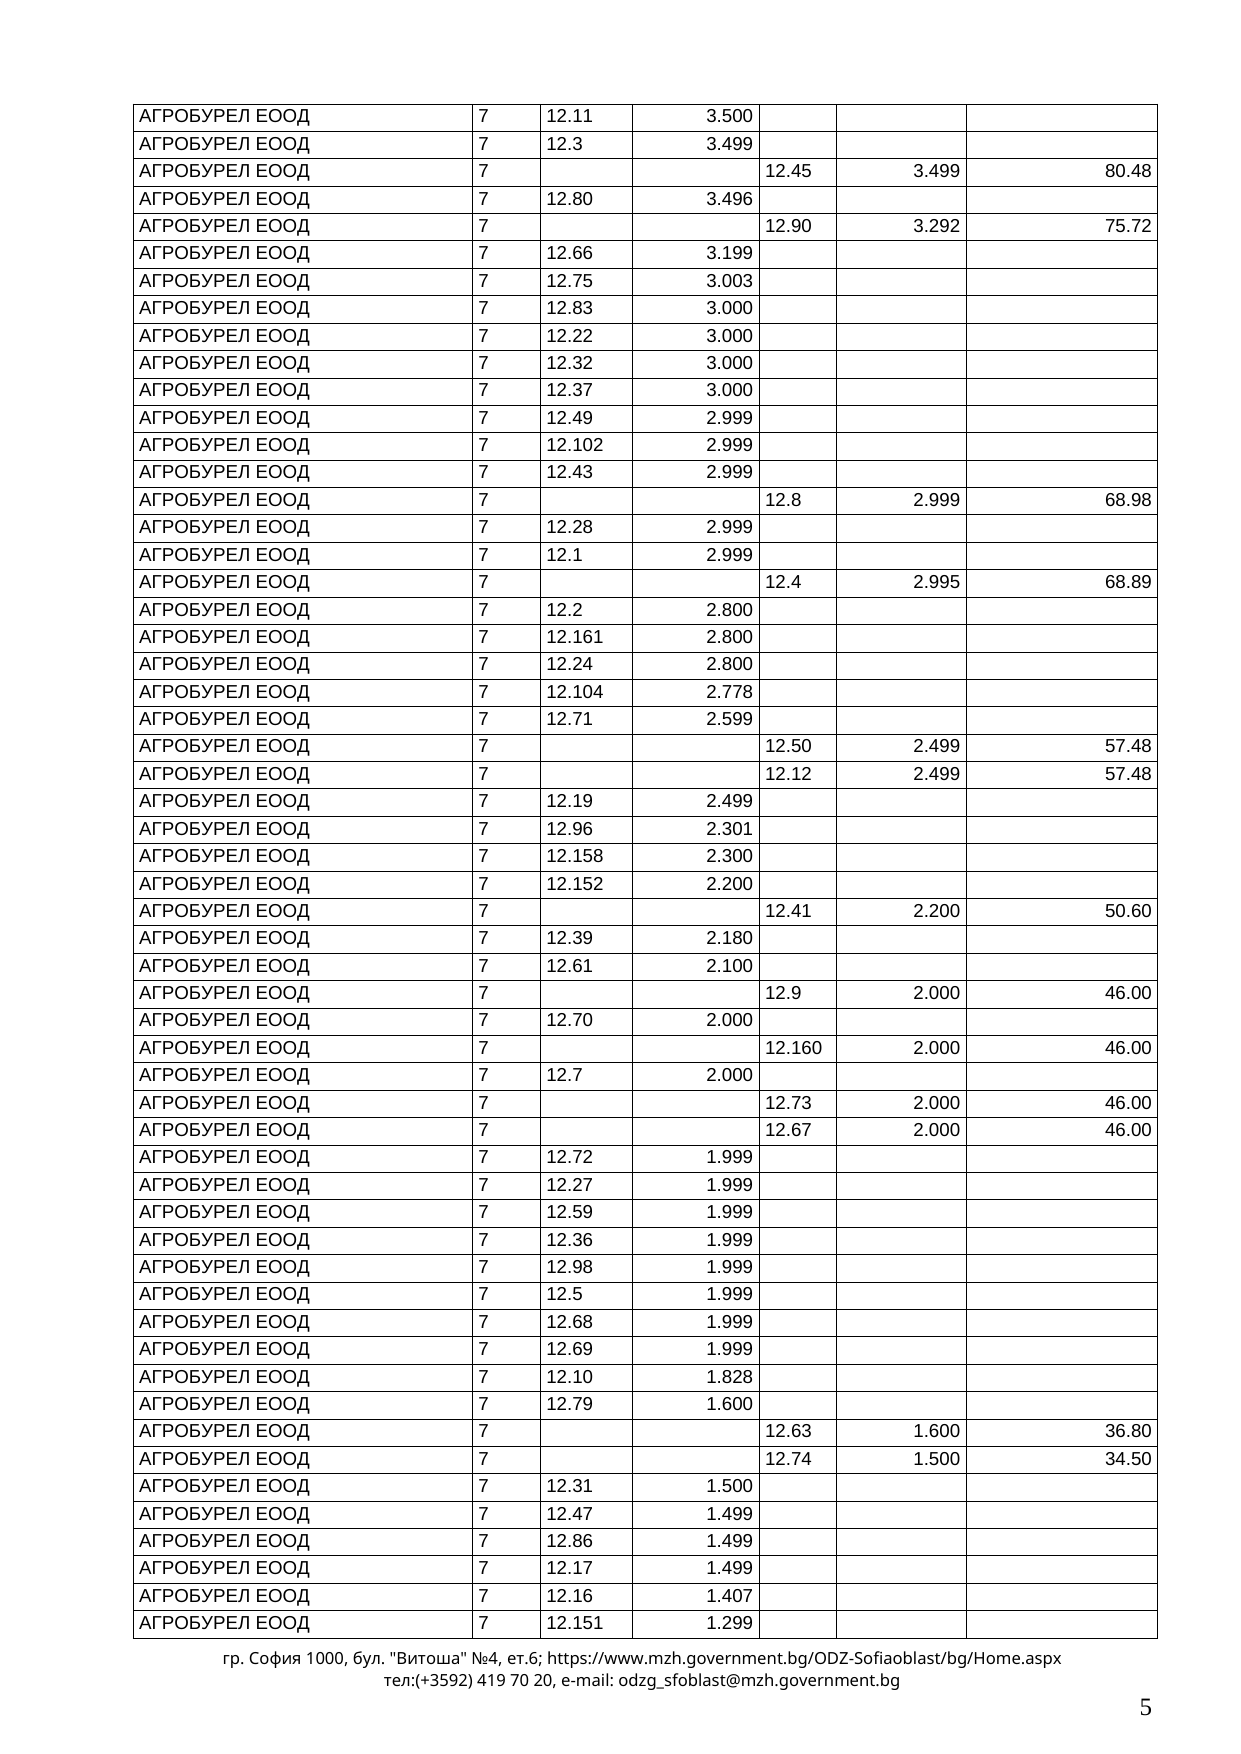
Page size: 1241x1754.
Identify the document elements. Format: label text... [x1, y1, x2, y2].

table_cell [837, 1392, 966, 1418]
table_cell [760, 817, 836, 843]
table_cell 7 [473, 543, 540, 569]
table_cell [967, 954, 1157, 980]
table_cell АГРОБУРЕЛ ЕООД [134, 488, 472, 514]
table_cell 7 [473, 680, 540, 706]
table_cell 12.90 [760, 214, 836, 240]
table_cell [541, 1447, 632, 1473]
table_cell 12.83 [541, 296, 632, 323]
table_cell [837, 241, 966, 268]
table_cell 36.80 [967, 1420, 1157, 1446]
table_cell 12.61 [541, 954, 632, 980]
table_cell [760, 1009, 836, 1035]
table_cell 2.000 [837, 1036, 966, 1062]
table_cell АГРОБУРЕЛ ЕООД [134, 1611, 472, 1638]
table_cell [760, 515, 836, 542]
table_cell 7 [473, 269, 540, 295]
table_cell [633, 214, 759, 240]
table_cell 7 [473, 954, 540, 980]
table_cell 12.3 [541, 132, 632, 158]
table_cell 7 [473, 1392, 540, 1418]
table_cell 7 [473, 653, 540, 679]
table_cell 2.999 [633, 433, 759, 459]
table_cell [967, 872, 1157, 898]
table_cell 2.000 [837, 1118, 966, 1144]
table_cell 2.499 [633, 789, 759, 816]
table_cell 12.17 [541, 1556, 632, 1583]
table_cell 12.96 [541, 817, 632, 843]
table_cell 2.999 [633, 406, 759, 432]
table_cell 2.800 [633, 598, 759, 624]
table_cell АГРОБУРЕЛ ЕООД [134, 570, 472, 597]
table_cell 3.499 [633, 132, 759, 158]
table_cell 12.161 [541, 625, 632, 651]
table_cell [760, 1228, 836, 1254]
table_cell 7 [473, 1529, 540, 1555]
table_cell 12.160 [760, 1036, 836, 1062]
table_cell 7 [473, 241, 540, 268]
table_cell [760, 1255, 836, 1281]
table_cell 12.102 [541, 433, 632, 459]
table_cell 1.499 [633, 1529, 759, 1555]
table_cell [967, 351, 1157, 377]
table_cell [760, 543, 836, 569]
table_cell [760, 1502, 836, 1528]
table_cell [837, 379, 966, 405]
table_cell АГРОБУРЕЛ ЕООД [134, 1009, 472, 1035]
table_cell 12.69 [541, 1337, 632, 1364]
table_cell 12.59 [541, 1200, 632, 1227]
table_cell [967, 1474, 1157, 1501]
table_cell 80.48 [967, 159, 1157, 186]
table_cell 7 [473, 1036, 540, 1062]
table_cell 7 [473, 1556, 540, 1583]
table_cell АГРОБУРЕЛ ЕООД [134, 1146, 472, 1172]
table_cell 3.499 [837, 159, 966, 186]
table_cell АГРОБУРЕЛ ЕООД [134, 598, 472, 624]
table_cell [541, 214, 632, 240]
table_cell 7 [473, 1611, 540, 1638]
table_cell [967, 1173, 1157, 1199]
table_cell [633, 762, 759, 788]
table_cell АГРОБУРЕЛ ЕООД [134, 159, 472, 186]
table_cell [837, 1337, 966, 1364]
table_cell [967, 296, 1157, 323]
table_cell [967, 1283, 1157, 1309]
table_cell 2.800 [633, 625, 759, 651]
table_cell 3.000 [633, 351, 759, 377]
table_cell [837, 1063, 966, 1090]
table_cell АГРОБУРЕЛ ЕООД [134, 543, 472, 569]
table_cell 7 [473, 926, 540, 953]
table_cell [837, 1365, 966, 1391]
table_cell 7 [473, 872, 540, 898]
table_cell АГРОБУРЕЛ ЕООД [134, 899, 472, 925]
table_cell [837, 1611, 966, 1638]
table_cell [541, 1420, 632, 1446]
table_cell 7 [473, 488, 540, 514]
table_cell 2.000 [633, 1063, 759, 1090]
table_cell 12.79 [541, 1392, 632, 1418]
table_cell 7 [473, 1173, 540, 1199]
table_cell [837, 1556, 966, 1583]
table_cell [760, 1474, 836, 1501]
table_cell 1.999 [633, 1337, 759, 1364]
table_cell 7 [473, 981, 540, 1007]
table_cell [837, 324, 966, 350]
table_cell [541, 899, 632, 925]
table_cell 2.599 [633, 707, 759, 733]
table_cell [837, 707, 966, 733]
table_cell АГРОБУРЕЛ ЕООД [134, 1173, 472, 1199]
table_cell 2.800 [633, 653, 759, 679]
table_cell 12.19 [541, 789, 632, 816]
table_cell 12.75 [541, 269, 632, 295]
table_cell 1.999 [633, 1146, 759, 1172]
table_cell [760, 954, 836, 980]
table_cell 7 [473, 1146, 540, 1172]
table_cell 7 [473, 735, 540, 761]
table_cell 7 [473, 1310, 540, 1336]
table_cell 12.72 [541, 1146, 632, 1172]
table_cell АГРОБУРЕЛ ЕООД [134, 1502, 472, 1528]
table_cell 3.496 [633, 187, 759, 213]
table_cell АГРОБУРЕЛ ЕООД [134, 1556, 472, 1583]
table_cell 50.60 [967, 899, 1157, 925]
table_cell 7 [473, 570, 540, 597]
table_cell 2.000 [837, 1091, 966, 1117]
table_cell АГРОБУРЕЛ ЕООД [134, 1337, 472, 1364]
table_cell 12.4 [760, 570, 836, 597]
table_cell 2.999 [633, 515, 759, 542]
table_cell [837, 1502, 966, 1528]
table_cell 1.499 [633, 1556, 759, 1583]
table_cell [837, 1009, 966, 1035]
table_cell [837, 872, 966, 898]
table_cell [760, 926, 836, 953]
table_cell 7 [473, 433, 540, 459]
table_cell 12.86 [541, 1529, 632, 1555]
table_cell [760, 269, 836, 295]
table_cell 12.5 [541, 1283, 632, 1309]
table_cell [633, 1091, 759, 1117]
table_cell [967, 1310, 1157, 1336]
table_cell АГРОБУРЕЛ ЕООД [134, 351, 472, 377]
table_cell 1.999 [633, 1310, 759, 1336]
table_cell 46.00 [967, 1091, 1157, 1117]
table_cell [967, 269, 1157, 295]
table_cell [837, 543, 966, 569]
table_cell [760, 1310, 836, 1336]
table_cell [967, 241, 1157, 268]
table_cell [760, 1556, 836, 1583]
table_cell 2.999 [633, 461, 759, 487]
table_cell 1.600 [633, 1392, 759, 1418]
table_cell АГРОБУРЕЛ ЕООД [134, 132, 472, 158]
table_cell [837, 132, 966, 158]
table_cell АГРОБУРЕЛ ЕООД [134, 1584, 472, 1610]
table_cell 2.499 [837, 762, 966, 788]
table_cell АГРОБУРЕЛ ЕООД [134, 187, 472, 213]
table_cell [837, 680, 966, 706]
table_cell 7 [473, 515, 540, 542]
table_cell 2.000 [633, 1009, 759, 1035]
table_cell 2.999 [837, 488, 966, 514]
table_cell 12.49 [541, 406, 632, 432]
table_cell [541, 570, 632, 597]
table_cell 2.300 [633, 844, 759, 871]
table_cell АГРОБУРЕЛ ЕООД [134, 735, 472, 761]
table_cell [760, 872, 836, 898]
table_cell 7 [473, 707, 540, 733]
table_cell АГРОБУРЕЛ ЕООД [134, 379, 472, 405]
table_cell АГРОБУРЕЛ ЕООД [134, 762, 472, 788]
table_cell АГРОБУРЕЛ ЕООД [134, 269, 472, 295]
table_cell [633, 1118, 759, 1144]
table_cell [837, 351, 966, 377]
table_cell [967, 1228, 1157, 1254]
table_cell 3.000 [633, 296, 759, 323]
table_cell 2.999 [633, 543, 759, 569]
table_cell [967, 1009, 1157, 1035]
table_cell 7 [473, 598, 540, 624]
table_cell 2.200 [633, 872, 759, 898]
table_cell [837, 1228, 966, 1254]
table_cell [760, 433, 836, 459]
table_cell [967, 1200, 1157, 1227]
table_cell 12.98 [541, 1255, 632, 1281]
table_cell АГРОБУРЕЛ ЕООД [134, 926, 472, 953]
table_cell [760, 1173, 836, 1199]
table_cell 12.32 [541, 351, 632, 377]
table_cell 12.151 [541, 1611, 632, 1638]
table_cell 1.500 [837, 1447, 966, 1473]
table_cell АГРОБУРЕЛ ЕООД [134, 1091, 472, 1117]
table_cell 7 [473, 1118, 540, 1144]
table_cell [967, 324, 1157, 350]
table_cell АГРОБУРЕЛ ЕООД [134, 625, 472, 651]
table_cell [837, 187, 966, 213]
table_cell 1.828 [633, 1365, 759, 1391]
table_cell [633, 981, 759, 1007]
table_cell 1.999 [633, 1255, 759, 1281]
table_cell 2.000 [837, 981, 966, 1007]
table_cell АГРОБУРЕЛ ЕООД [134, 954, 472, 980]
table_cell АГРОБУРЕЛ ЕООД [134, 1392, 472, 1418]
table_cell 7 [473, 105, 540, 131]
table_cell 46.00 [967, 1118, 1157, 1144]
table_cell [837, 1474, 966, 1501]
table_cell 12.37 [541, 379, 632, 405]
table_cell [837, 789, 966, 816]
table_cell [837, 817, 966, 843]
table_cell 68.89 [967, 570, 1157, 597]
table_cell [967, 844, 1157, 871]
table_cell [837, 433, 966, 459]
table_cell [967, 515, 1157, 542]
table_cell 75.72 [967, 214, 1157, 240]
table_cell [541, 762, 632, 788]
table_cell 7 [473, 1337, 540, 1364]
table_cell [760, 105, 836, 131]
table_cell 12.158 [541, 844, 632, 871]
table_cell АГРОБУРЕЛ ЕООД [134, 1420, 472, 1446]
table_cell 12.71 [541, 707, 632, 733]
table_cell [760, 653, 836, 679]
table_cell 46.00 [967, 1036, 1157, 1062]
table_cell [837, 515, 966, 542]
table_cell [837, 461, 966, 487]
table_cell [837, 844, 966, 871]
table_cell [967, 379, 1157, 405]
table_cell [967, 433, 1157, 459]
table_cell 3.292 [837, 214, 966, 240]
table_cell АГРОБУРЕЛ ЕООД [134, 515, 472, 542]
table_cell 7 [473, 817, 540, 843]
table_cell АГРОБУРЕЛ ЕООД [134, 981, 472, 1007]
table_cell [967, 1502, 1157, 1528]
table_cell [967, 926, 1157, 953]
table_cell АГРОБУРЕЛ ЕООД [134, 707, 472, 733]
table_cell [967, 680, 1157, 706]
table_cell [967, 789, 1157, 816]
table_cell [837, 1283, 966, 1309]
table_cell [967, 1255, 1157, 1281]
table_cell АГРОБУРЕЛ ЕООД [134, 433, 472, 459]
table_cell 12.41 [760, 899, 836, 925]
table_cell АГРОБУРЕЛ ЕООД [134, 844, 472, 871]
table_cell [760, 789, 836, 816]
table_cell [633, 159, 759, 186]
table_cell АГРОБУРЕЛ ЕООД [134, 461, 472, 487]
table_cell 2.778 [633, 680, 759, 706]
table_cell 2.200 [837, 899, 966, 925]
table_cell 7 [473, 1228, 540, 1254]
table_cell 12.67 [760, 1118, 836, 1144]
table_cell 7 [473, 1365, 540, 1391]
table_cell [837, 105, 966, 131]
table_cell [541, 1118, 632, 1144]
table_cell [633, 735, 759, 761]
table_cell АГРОБУРЕЛ ЕООД [134, 1310, 472, 1336]
table_cell [967, 1611, 1157, 1638]
table_cell 12.47 [541, 1502, 632, 1528]
table_cell 12.74 [760, 1447, 836, 1473]
table_cell АГРОБУРЕЛ ЕООД [134, 1529, 472, 1555]
table_cell АГРОБУРЕЛ ЕООД [134, 1228, 472, 1254]
table_cell [837, 598, 966, 624]
table_cell [967, 132, 1157, 158]
table_cell АГРОБУРЕЛ ЕООД [134, 1447, 472, 1473]
table_cell [837, 1584, 966, 1610]
table_cell 12.152 [541, 872, 632, 898]
table_cell [967, 1556, 1157, 1583]
table_cell 2.499 [837, 735, 966, 761]
table_cell [760, 844, 836, 871]
table_cell 2.180 [633, 926, 759, 953]
table_cell [541, 981, 632, 1007]
table_cell [967, 1529, 1157, 1555]
table_cell 1.600 [837, 1420, 966, 1446]
table_cell 7 [473, 1091, 540, 1117]
table_cell АГРОБУРЕЛ ЕООД [134, 105, 472, 131]
table_cell [837, 954, 966, 980]
table_cell 1.499 [633, 1502, 759, 1528]
table_cell [837, 625, 966, 651]
table_cell 7 [473, 461, 540, 487]
table_cell 7 [473, 1255, 540, 1281]
table_cell [837, 1529, 966, 1555]
table_cell 46.00 [967, 981, 1157, 1007]
table_cell [541, 159, 632, 186]
table_cell 1.999 [633, 1200, 759, 1227]
table_cell 57.48 [967, 735, 1157, 761]
table_cell 12.31 [541, 1474, 632, 1501]
table_cell [837, 1200, 966, 1227]
table_cell 12.2 [541, 598, 632, 624]
table_cell [760, 707, 836, 733]
table_cell [837, 1310, 966, 1336]
table_cell 12.70 [541, 1009, 632, 1035]
table_cell АГРОБУРЕЛ ЕООД [134, 653, 472, 679]
table_cell [760, 1611, 836, 1638]
table_cell 12.66 [541, 241, 632, 268]
table_cell 7 [473, 1283, 540, 1309]
table_cell 12.68 [541, 1310, 632, 1336]
table_cell АГРОБУРЕЛ ЕООД [134, 324, 472, 350]
table_cell 12.104 [541, 680, 632, 706]
table_cell 7 [473, 1474, 540, 1501]
table_cell 3.000 [633, 379, 759, 405]
table_cell [760, 1200, 836, 1227]
table_cell [837, 1255, 966, 1281]
table_cell [967, 817, 1157, 843]
table_cell 68.98 [967, 488, 1157, 514]
table_cell [967, 1337, 1157, 1364]
table_cell 12.11 [541, 105, 632, 131]
table_cell 7 [473, 1584, 540, 1610]
table_cell 7 [473, 625, 540, 651]
table_cell 1.407 [633, 1584, 759, 1610]
table_cell [760, 1584, 836, 1610]
table_cell [760, 1063, 836, 1090]
table_cell 12.8 [760, 488, 836, 514]
table_cell АГРОБУРЕЛ ЕООД [134, 1036, 472, 1062]
table_cell [967, 105, 1157, 131]
table_cell 7 [473, 844, 540, 871]
table_cell [837, 269, 966, 295]
table_cell [967, 598, 1157, 624]
table_cell 7 [473, 132, 540, 158]
table_cell 7 [473, 324, 540, 350]
table_cell [760, 625, 836, 651]
table_cell [967, 1146, 1157, 1172]
table_cell АГРОБУРЕЛ ЕООД [134, 1283, 472, 1309]
table_cell [837, 653, 966, 679]
table_cell АГРОБУРЕЛ ЕООД [134, 789, 472, 816]
table_cell 12.43 [541, 461, 632, 487]
table_cell АГРОБУРЕЛ ЕООД [134, 680, 472, 706]
table_cell [837, 296, 966, 323]
table_cell [967, 543, 1157, 569]
table_cell [760, 461, 836, 487]
table_cell 1.999 [633, 1228, 759, 1254]
table_cell АГРОБУРЕЛ ЕООД [134, 1063, 472, 1090]
table_cell АГРОБУРЕЛ ЕООД [134, 1118, 472, 1144]
table_cell 12.27 [541, 1173, 632, 1199]
table_cell 7 [473, 789, 540, 816]
table_cell 7 [473, 899, 540, 925]
table_cell 12.80 [541, 187, 632, 213]
table_cell АГРОБУРЕЛ ЕООД [134, 1474, 472, 1501]
table_cell 12.73 [760, 1091, 836, 1117]
table_cell [760, 1392, 836, 1418]
table_cell [967, 625, 1157, 651]
table_cell 34.50 [967, 1447, 1157, 1473]
table_cell 12.28 [541, 515, 632, 542]
table_cell 1.500 [633, 1474, 759, 1501]
table_cell 12.36 [541, 1228, 632, 1254]
table_cell 7 [473, 1200, 540, 1227]
table_cell [837, 1146, 966, 1172]
table_cell [760, 1283, 836, 1309]
table_cell [967, 707, 1157, 733]
table_cell АГРОБУРЕЛ ЕООД [134, 1365, 472, 1391]
table_cell [633, 488, 759, 514]
table_cell 7 [473, 351, 540, 377]
table_cell 3.003 [633, 269, 759, 295]
table_cell [760, 598, 836, 624]
table_cell 1.999 [633, 1173, 759, 1199]
table_cell 7 [473, 296, 540, 323]
table_cell 12.63 [760, 1420, 836, 1446]
table_cell [967, 1063, 1157, 1090]
table_cell [837, 926, 966, 953]
table_cell 7 [473, 1447, 540, 1473]
table_cell [633, 899, 759, 925]
table_cell АГРОБУРЕЛ ЕООД [134, 214, 472, 240]
table_cell 12.39 [541, 926, 632, 953]
table_cell 12.10 [541, 1365, 632, 1391]
table_cell 7 [473, 379, 540, 405]
table_cell [967, 1584, 1157, 1610]
table_cell 12.22 [541, 324, 632, 350]
table_cell [760, 324, 836, 350]
table_cell 2.100 [633, 954, 759, 980]
table_cell [760, 1529, 836, 1555]
table_cell 2.301 [633, 817, 759, 843]
table_cell [967, 187, 1157, 213]
table_cell 57.48 [967, 762, 1157, 788]
table_cell АГРОБУРЕЛ ЕООД [134, 1255, 472, 1281]
table_cell 3.000 [633, 324, 759, 350]
table_cell [760, 132, 836, 158]
table_cell 7 [473, 1420, 540, 1446]
table_cell 1.999 [633, 1283, 759, 1309]
table_cell [760, 241, 836, 268]
table_cell [541, 488, 632, 514]
table_cell АГРОБУРЕЛ ЕООД [134, 296, 472, 323]
table_cell АГРОБУРЕЛ ЕООД [134, 1200, 472, 1227]
table_cell 12.7 [541, 1063, 632, 1090]
table_cell [760, 379, 836, 405]
table_cell [633, 1420, 759, 1446]
table_cell [541, 735, 632, 761]
table_cell [967, 653, 1157, 679]
table_cell 7 [473, 214, 540, 240]
table_cell 7 [473, 187, 540, 213]
table_cell 7 [473, 1009, 540, 1035]
table_cell 7 [473, 762, 540, 788]
table_cell 3.199 [633, 241, 759, 268]
table_cell [760, 406, 836, 432]
table_cell [760, 187, 836, 213]
table_cell [837, 1173, 966, 1199]
table_cell [967, 406, 1157, 432]
table_cell [967, 1365, 1157, 1391]
table_cell 7 [473, 159, 540, 186]
table_cell [760, 1146, 836, 1172]
table_cell 12.24 [541, 653, 632, 679]
table_cell 12.9 [760, 981, 836, 1007]
table_cell АГРОБУРЕЛ ЕООД [134, 817, 472, 843]
table_cell [760, 351, 836, 377]
table_cell АГРОБУРЕЛ ЕООД [134, 406, 472, 432]
table_cell [633, 570, 759, 597]
table_cell [760, 1337, 836, 1364]
table_cell 3.500 [633, 105, 759, 131]
table_cell 12.12 [760, 762, 836, 788]
table_cell [633, 1447, 759, 1473]
table_cell 1.299 [633, 1611, 759, 1638]
table_cell [967, 461, 1157, 487]
table_cell [967, 1392, 1157, 1418]
table_cell [760, 296, 836, 323]
table_cell 12.45 [760, 159, 836, 186]
table_cell [837, 406, 966, 432]
table_cell 12.16 [541, 1584, 632, 1610]
table_cell АГРОБУРЕЛ ЕООД [134, 241, 472, 268]
table_cell 12.1 [541, 543, 632, 569]
table_cell [760, 680, 836, 706]
table_cell 7 [473, 1063, 540, 1090]
table_cell 2.995 [837, 570, 966, 597]
table_cell [760, 1365, 836, 1391]
table_cell 12.50 [760, 735, 836, 761]
table_cell 7 [473, 406, 540, 432]
table_cell АГРОБУРЕЛ ЕООД [134, 872, 472, 898]
table_cell [541, 1091, 632, 1117]
table_cell [541, 1036, 632, 1062]
table_cell 7 [473, 1502, 540, 1528]
table_cell [633, 1036, 759, 1062]
